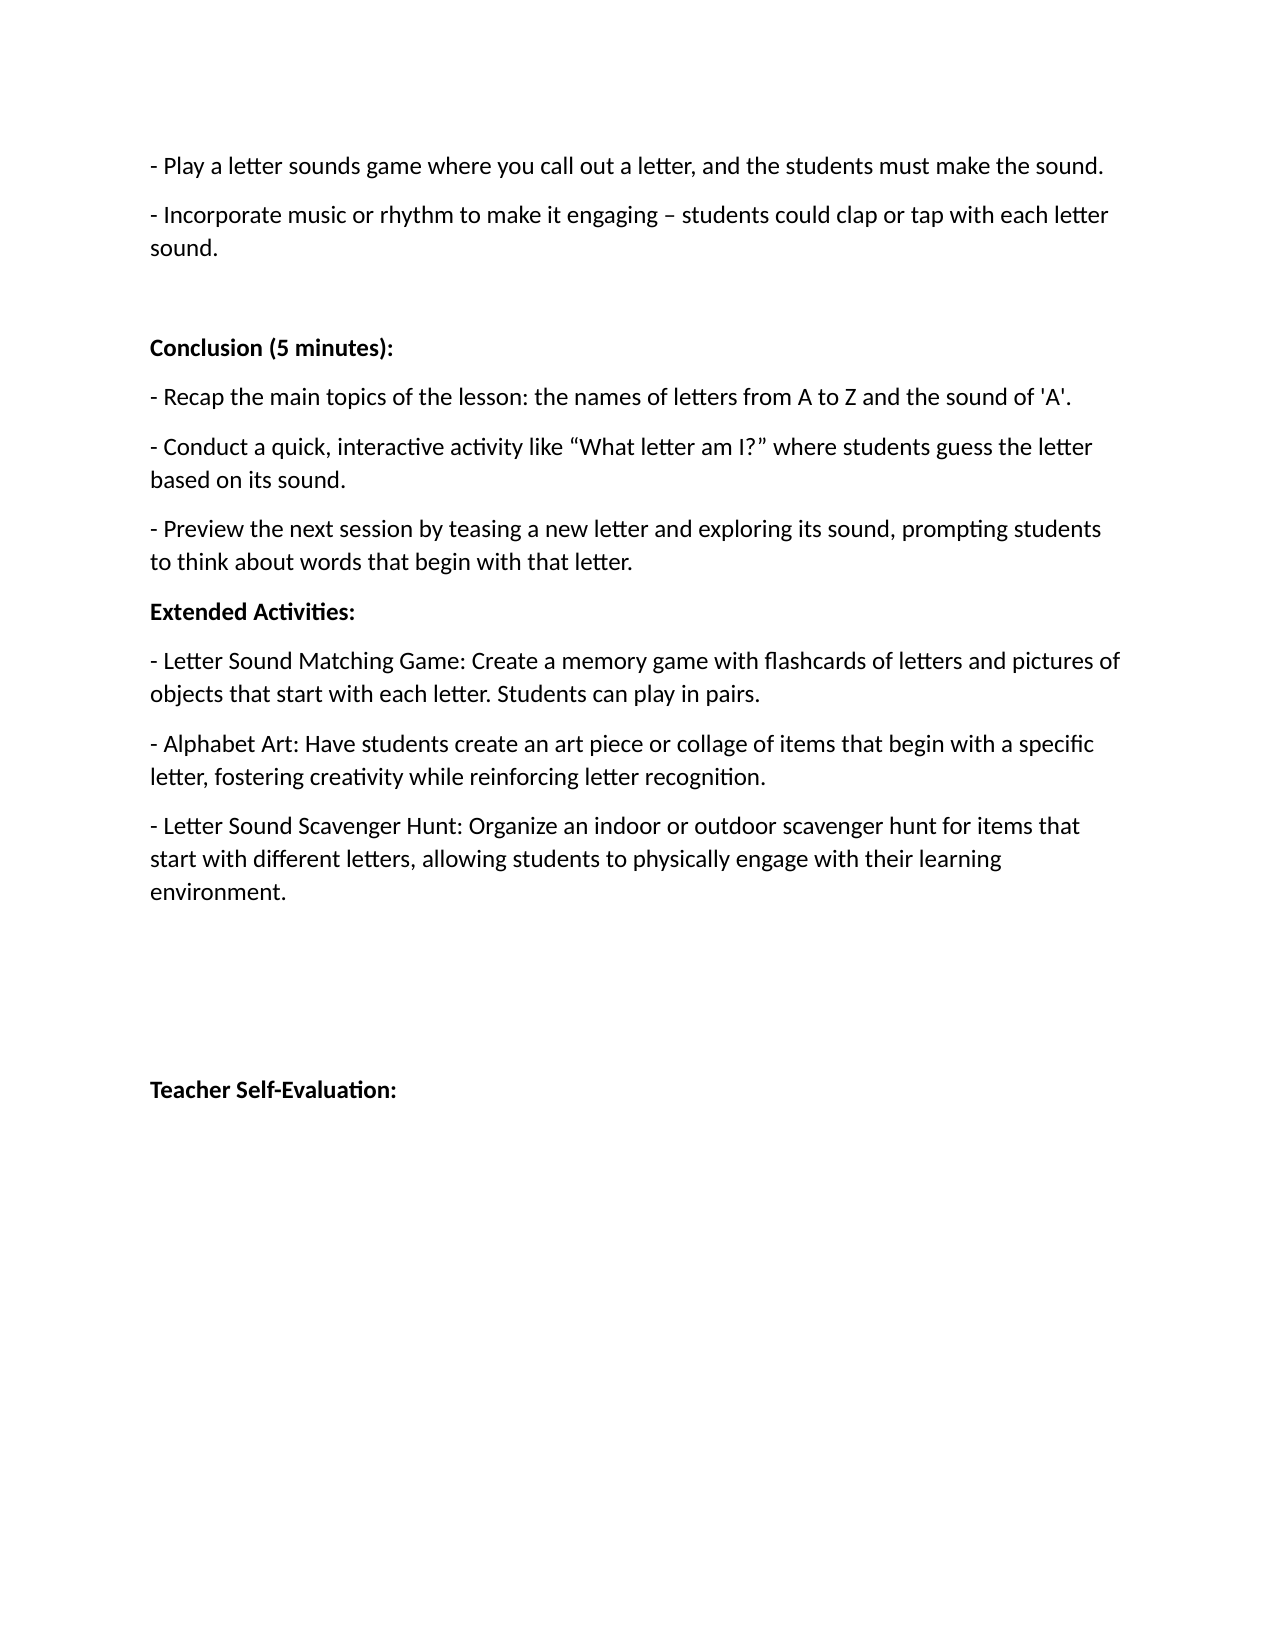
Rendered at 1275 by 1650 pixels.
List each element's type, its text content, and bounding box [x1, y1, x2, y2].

text - Conduct a quick, interactive activity like “What letter am I?” where students guess the letter based on its sound. [150, 431, 1125, 494]
text - Incorporate music or rhythm to make it engaging – students could clap or tap with each letter sound. [150, 199, 1125, 263]
text - Recap the main topics of the lesson: the names of letters from A to Z and the sound of 'A'. [150, 381, 1125, 412]
text - Letter Sound Scavenger Hunt: Organize an indoor or outdoor scavenger hunt for items that start with different letters, allowing students to physically engage with their learning environment. [150, 810, 1125, 907]
text Extended Activities: [150, 596, 1125, 626]
text - Alphabet Art: Have students create an art piece or collage of items that begin with a specific letter, fostering creativity while reinforcing letter recognition. [150, 728, 1125, 791]
text - Letter Sound Matching Game: Create a memory game with flashcards of letters and pictures of objects that start with each letter. Students can play in pairs. [150, 645, 1125, 709]
text - Preview the next session by teasing a new letter and exploring its sound, prompting students to think about words that begin with that letter. [150, 513, 1125, 577]
text Conclusion (5 minutes): [150, 332, 1125, 362]
text Teacher Self-Evaluation: [150, 1074, 1125, 1105]
text - Play a letter sounds game where you call out a letter, and the students must make the sound. [150, 150, 1125, 181]
